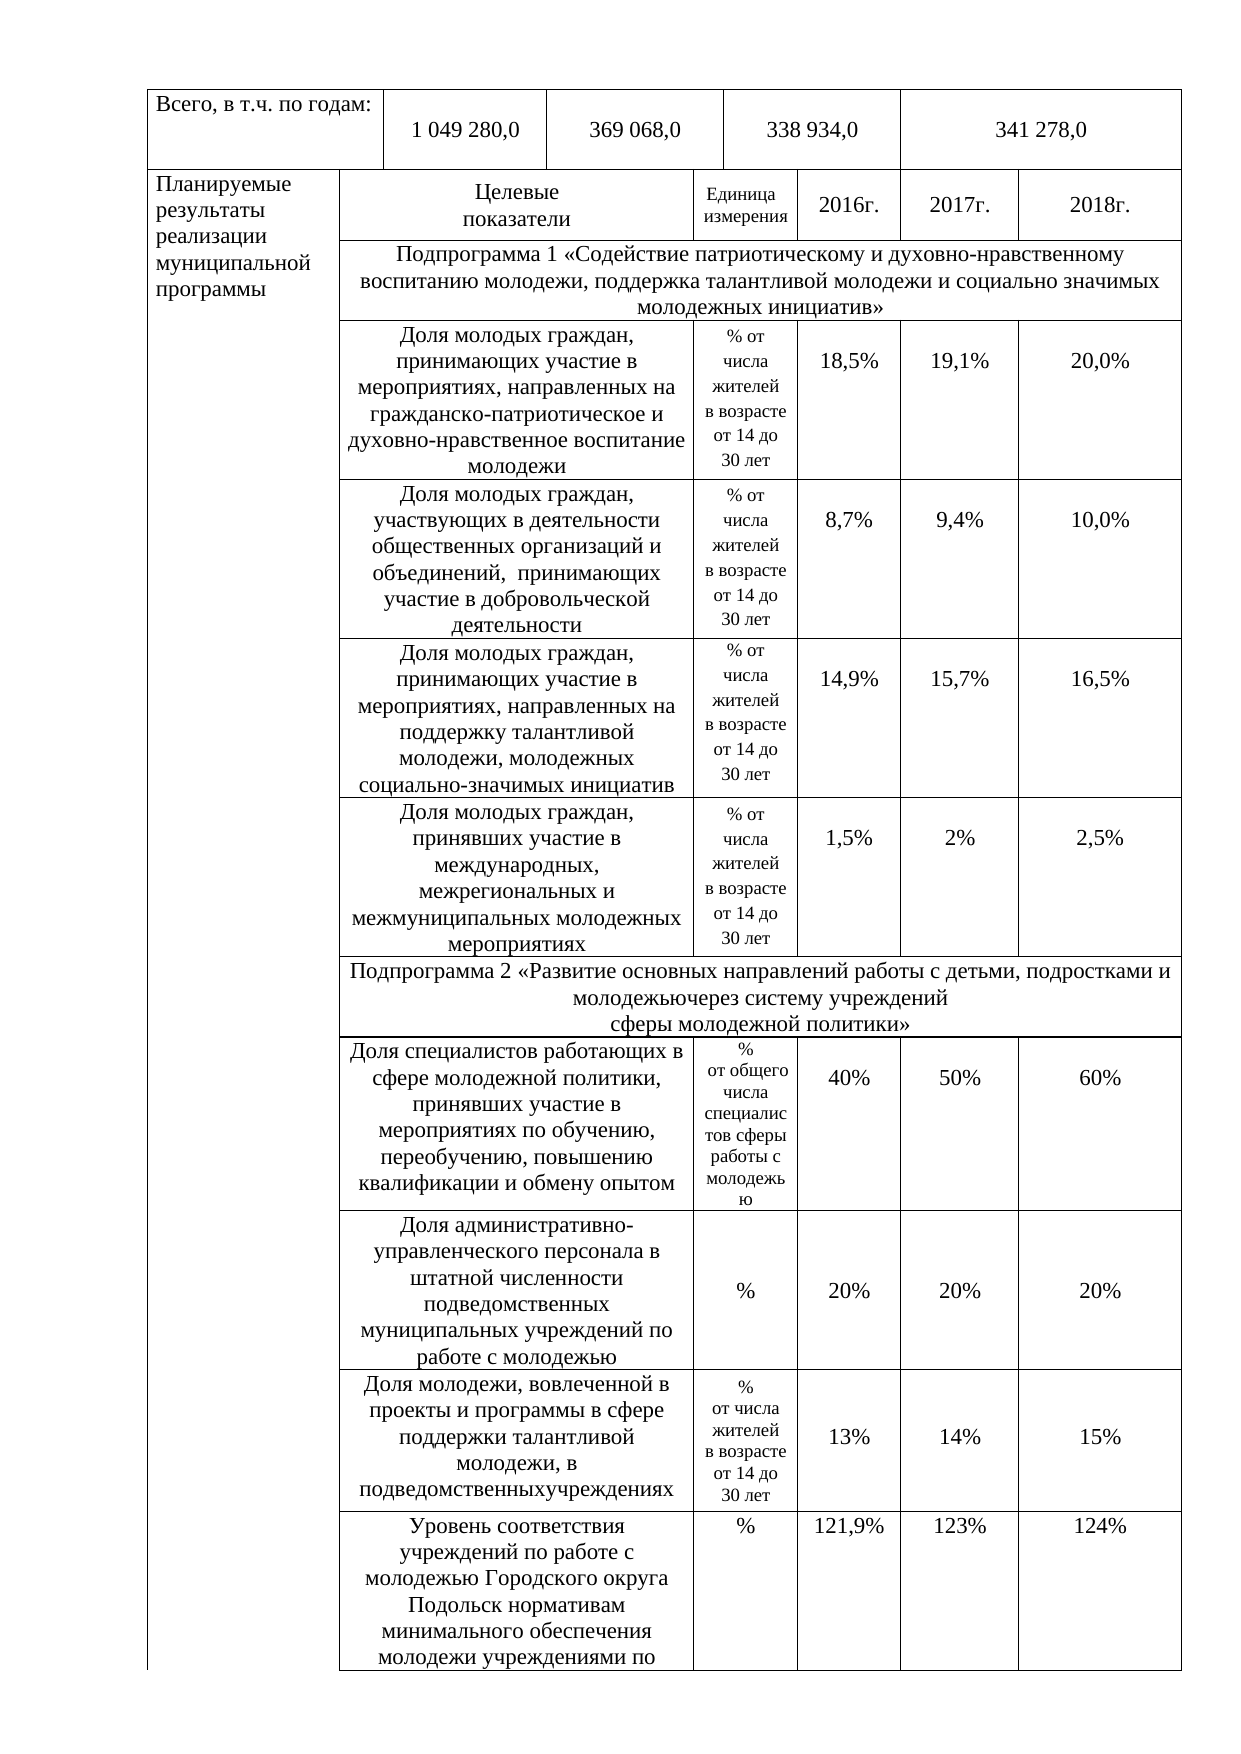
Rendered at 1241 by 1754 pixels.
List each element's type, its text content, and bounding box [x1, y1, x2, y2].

table_cell Подпрограмма 1 «Содействие патриотическому и духовно-нравственному воспитанию молодежи, поддержка талантливой молодежи и социально значимых молодежных инициатив» [340, 241, 1181, 319]
table_cell % от числа жителей в возрасте от 14 до 30 лет [694, 1370, 797, 1511]
table_cell 369 068,0 [547, 90, 723, 169]
table_cell % от общего числа специалистов сферы работы с молодежью [694, 1038, 797, 1210]
table_cell 18,5% [798, 321, 900, 479]
table_cell Доля молодых граждан, принимающих участие в мероприятиях, направленных на поддержку талантливой молодежи, молодежных социально-значимых инициатив [340, 639, 693, 797]
table_cell 338 934,0 [724, 90, 900, 169]
table_cell 2017г. [901, 170, 1018, 239]
table_cell 14,9% [798, 639, 900, 797]
table_cell 14% [901, 1370, 1018, 1511]
table_cell Единица измерения [694, 170, 797, 239]
table_cell Доля молодых граждан, принимающих участие в мероприятиях, направленных на гражданско-патриотическое и духовно-нравственное воспитание молодежи [340, 321, 693, 479]
table_cell Подпрограмма 2 «Развитие основных направлений работы с детьми, подростками и молодежьючерез систему учреждений сферы молодежной политики» [340, 957, 1181, 1036]
table_cell 20% [1019, 1211, 1181, 1369]
table_cell 15% [1019, 1370, 1181, 1511]
table_cell 20% [901, 1211, 1018, 1369]
table_cell 2% [901, 798, 1018, 956]
table_cell 9,4% [901, 480, 1018, 638]
table_cell 341 278,0 [901, 90, 1181, 169]
table_cell 50% [901, 1038, 1018, 1210]
table_cell 2016г. [798, 170, 900, 239]
table_cell 123% [901, 1512, 1018, 1670]
table_cell Доля молодежи, вовлеченной в проекты и программы в сфере поддержки талантливой молодежи, в подведомственныхучреждениях [340, 1370, 693, 1511]
table_cell 60% [1019, 1038, 1181, 1210]
table_cell 20% [798, 1211, 900, 1369]
table_cell % от числа жителей в возрасте от 14 до 30 лет [694, 798, 797, 956]
table_cell 19,1% [901, 321, 1018, 479]
table_cell % от числа жителей в возрасте от 14 до 30 лет [694, 639, 797, 797]
table_cell 1,5% [798, 798, 900, 956]
table_cell 8,7% [798, 480, 900, 638]
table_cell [340, 1512, 693, 1670]
table_cell 2018г. [1019, 170, 1181, 239]
table_cell Планируемые результаты реализации муниципальной программы [148, 170, 339, 1670]
table_cell 121,9% [798, 1512, 900, 1670]
table_cell 2,5% [1019, 798, 1181, 956]
table_cell % от числа жителей в возрасте от 14 до 30 лет [694, 321, 797, 479]
table_cell 13% [798, 1370, 900, 1511]
table_cell Доля специалистов работающих в сфере молодежной политики, принявших участие в мероприятиях по обучению, переобучению, повышению квалификации и обмену опытом [340, 1038, 693, 1210]
table_cell 124% [1019, 1512, 1181, 1670]
table_cell 10,0% [1019, 480, 1181, 638]
table_cell % [694, 1512, 797, 1670]
table_cell % от числа жителей в возрасте от 14 до 30 лет [694, 480, 797, 638]
table_cell 20,0% [1019, 321, 1181, 479]
table_cell 16,5% [1019, 639, 1181, 797]
table_cell Всего, в т.ч. по годам: [148, 90, 383, 169]
table_cell Доля молодых граждан, принявших участие в международных, межрегиональных и межмуниципальных молодежных мероприятиях [340, 798, 693, 956]
table_cell % [694, 1211, 797, 1369]
table_cell 1 049 280,0 [384, 90, 546, 169]
table_cell 15,7% [901, 639, 1018, 797]
table_cell Целевые показатели [340, 170, 693, 239]
table_cell Доля административно- управленческого персонала в штатной численности подведомственных муниципальных учреждений по работе с молодежью [340, 1211, 693, 1369]
table_cell Доля молодых граждан, участвующих в деятельности общественных организаций и объединений, принимающих участие в добровольческой деятельности [340, 480, 693, 638]
table_cell 40% [798, 1038, 900, 1210]
